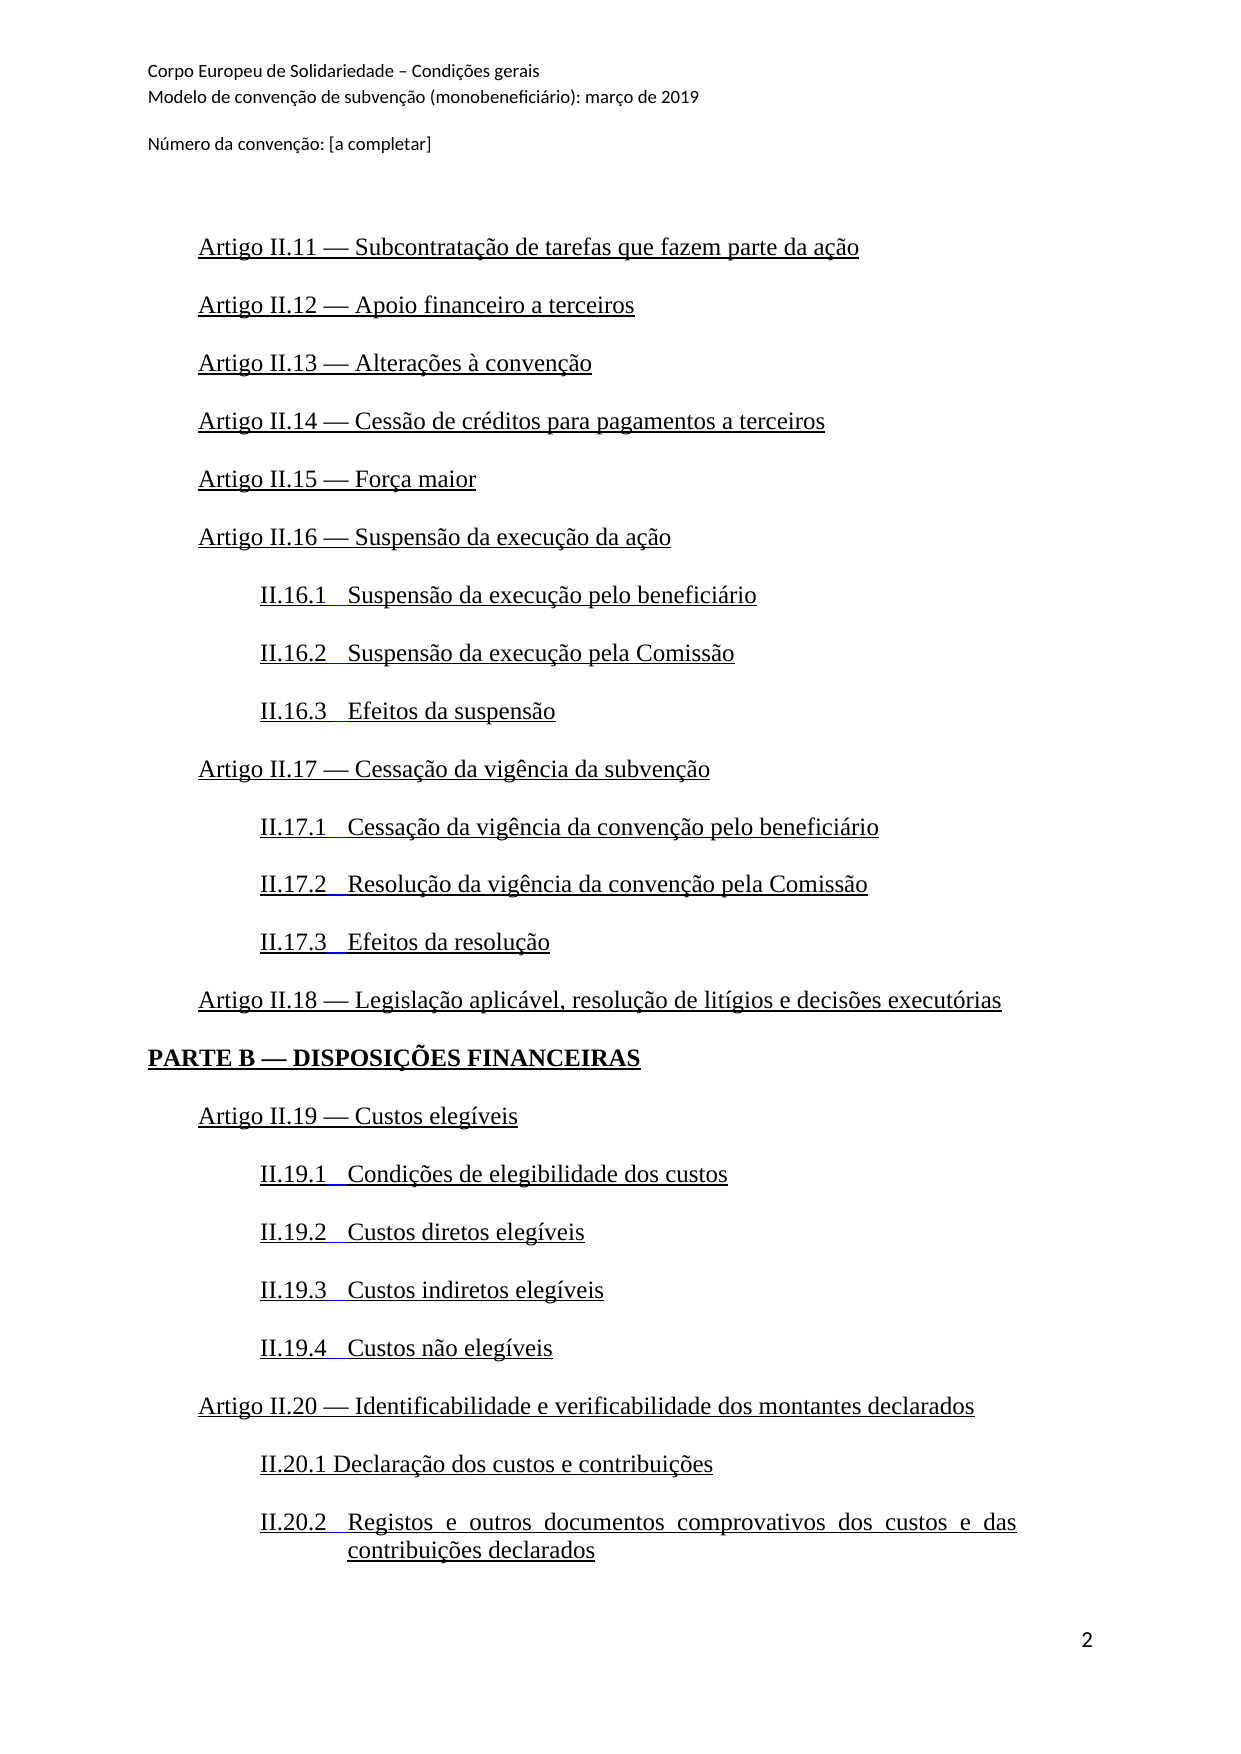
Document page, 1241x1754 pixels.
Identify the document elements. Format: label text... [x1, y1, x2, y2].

text II.17.3 Efeitos da resolução 20 [260, 927, 1017, 956]
text II.17.1 Cessação da vigência da convenção pelo beneficiário 17 [260, 812, 1017, 840]
text II.19.4 Custos não elegíveis 24 [260, 1333, 1017, 1362]
text PARTE B — DISPOSIÇÕES FINANCEIRAS 22 [148, 1043, 1017, 1072]
text Artigo II.11 — Subcontratação de tarefas que fazem parte da ação 13 [198, 232, 1017, 261]
text Artigo II.12 — Apoio financeiro a terceiros 14 [198, 290, 1017, 319]
text II.16.3 Efeitos da suspensão 17 [260, 696, 1017, 724]
text II.16.1 Suspensão da execução pelo beneficiário 15 [260, 580, 1017, 609]
text Artigo II.17 — Cessação da vigência da subvenção 17 [198, 754, 1017, 782]
text II.19.3 Custos indiretos elegíveis 24 [260, 1275, 1017, 1304]
text Artigo II.15 — Força maior 15 [198, 464, 1017, 493]
text II.20.1 Declaração dos custos e contribuições 24 [260, 1449, 1017, 1477]
text Artigo II.14 — Cessão de créditos para pagamentos a terceiros 15 [198, 406, 1017, 435]
text Artigo II.13 — Alterações à convenção 14 [198, 348, 1017, 377]
text Artigo II.16 — Suspensão da execução da ação 15 [198, 522, 1017, 551]
text II.16.2 Suspensão da execução pela Comissão 16 [260, 638, 1017, 667]
text II.19.2 Custos diretos elegíveis 22 [260, 1217, 1017, 1246]
text II.20.2 Registos e outros documentos comprovativos dos custos e das contribuições declarados 25 [260, 1533, 1017, 1564]
text II.17.2 Resolução da vigência da convenção pela Comissão 18 [260, 869, 1017, 898]
text II.19.1 Condições de elegibilidade dos custos 22 [260, 1159, 1017, 1188]
text Artigo II.19 — Custos elegíveis 22 [198, 1101, 1017, 1130]
text Artigo II.20 — Identificabilidade e verificabilidade dos montantes declarados 24 [198, 1391, 1017, 1419]
text Artigo II.18 — Legislação aplicável, resolução de litígios e decisões executórias 21 [198, 985, 1017, 1014]
text II.20.2 Registos e outros documentos comprovativos dos custos e das contribuições declarados 25 [260, 1507, 1017, 1532]
